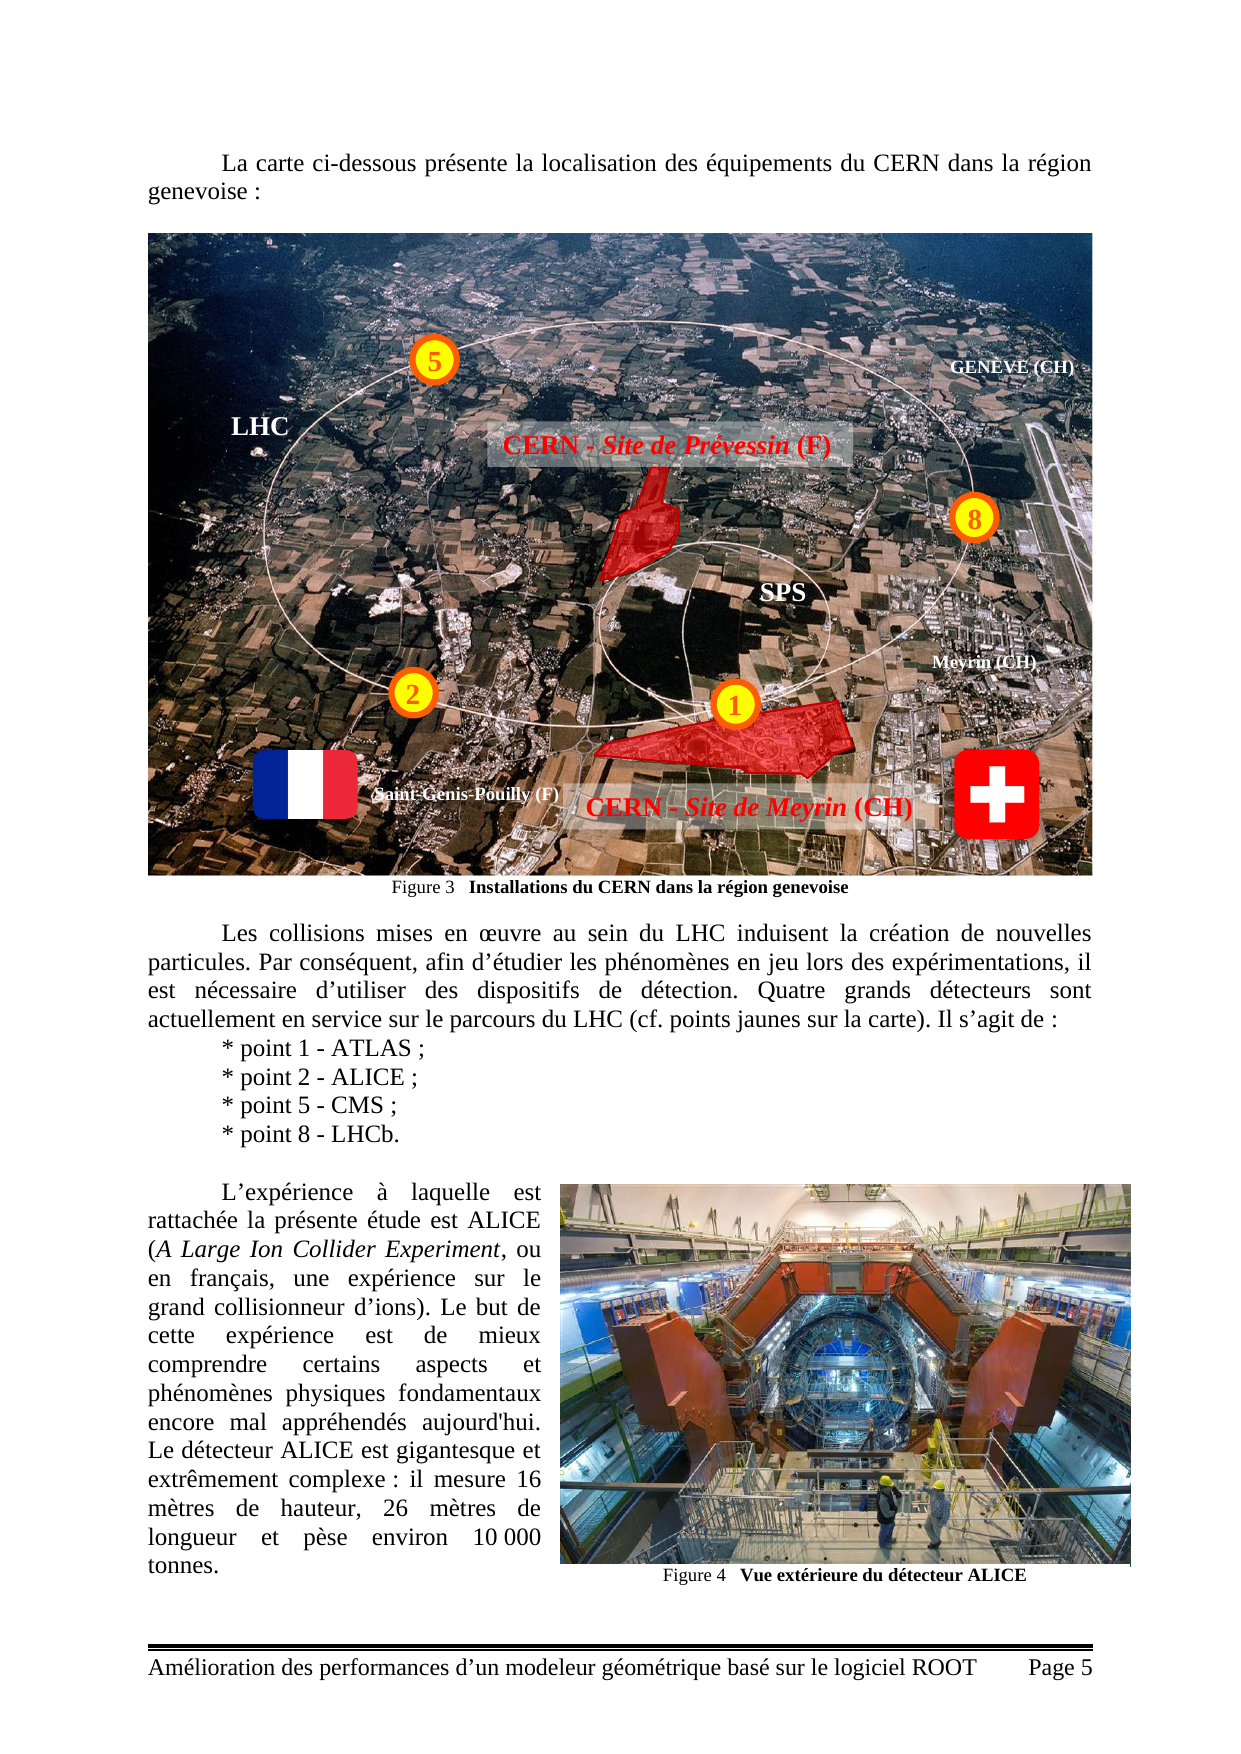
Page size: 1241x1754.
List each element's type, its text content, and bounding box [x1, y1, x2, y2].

text * point 5 - CMS ; [148, 1091, 1093, 1119]
text * point 2 - ALICE ; [148, 1062, 1093, 1091]
picture [147, 233, 1093, 876]
text * point 1 - ATLAS ; [148, 1033, 1093, 1062]
text int nperslice = 1+(carNodes-1)/8; [487, 421, 854, 467]
text Les collisions mises en œuvre au sein du LHC induisent la création de nouvelles particules. Par conséquent, afin d’étudier les phénomènes en jeu lors des expérimentations, il est nécessaire d’utiliser des dispositifs de détection. Quatre grands détecteurs sont actuellement en service sur le parcours du LHC (cf. points jaunes sur la carte). Il s’agit de : [148, 918, 1093, 1033]
text int nperslice = 1+(carNodes-1)/8; [563, 783, 935, 830]
text La carte ci-dessous présente la localisation des équipements du CERN dans la région genevoise : [148, 148, 1093, 205]
picture [560, 1184, 1131, 1567]
text * point 8 - LHCb. [148, 1119, 1093, 1148]
text Figure 3 Installations du CERN dans la région genevoise [148, 876, 1093, 897]
